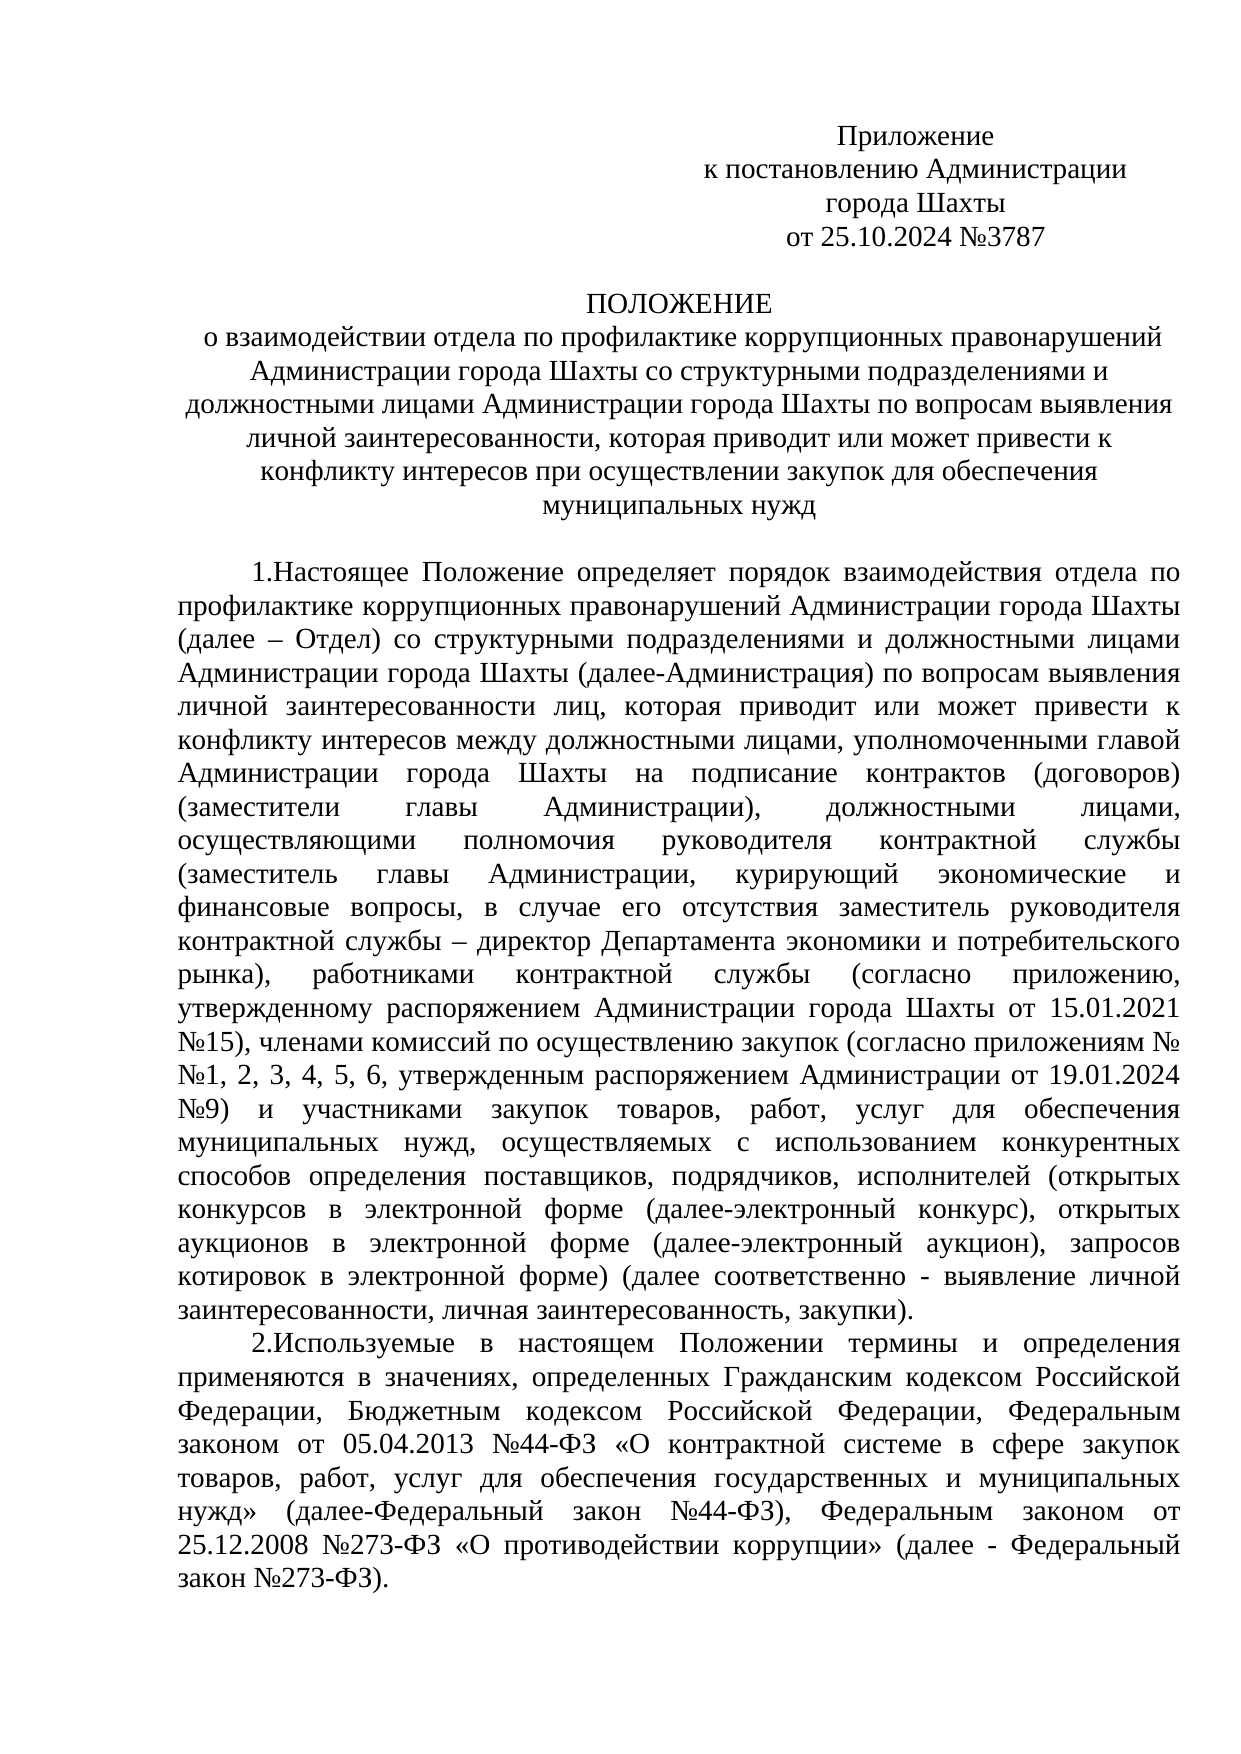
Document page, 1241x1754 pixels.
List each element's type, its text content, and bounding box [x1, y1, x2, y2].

text города Шахты [650, 185, 1181, 219]
text 2.Используемые в настоящем Положении термины и определения применяются в значениях, определенных Гражданским кодексом Российской Федерации, Бюджетным кодексом Российской Федерации, Федеральным законом от 05.04.2013 №44-ФЗ «О контрактной системе в сфере закупок товаров, работ, услуг для обеспечения государственных и муниципальных нужд» (далее-Федеральный закон №44-ФЗ), Федеральным законом от 25.12.2008 №273-ФЗ «О противодействии коррупции» (далее - Федеральный закон №273-ФЗ). [177, 1326, 1181, 1594]
text к постановлению Администрации [650, 152, 1181, 185]
text от 25.10.2024 №3787 [650, 219, 1181, 252]
text 1.Настоящее Положение определяет порядок взаимодействия отдела по профилактике коррупционных правонарушений Администрации города Шахты (далее – Отдел) со структурными подразделениями и должностными лицами Администрации города Шахты (далее-Администрация) по вопросам выявления личной заинтересованности лиц, которая приводит или может привести к конфликту интересов между должностными лицами, уполномоченными главой Администрации города Шахты на подписание контрактов (договоров) (заместители главы Администрации), должностными лицами, осуществляющими полномочия руководителя контрактной службы (заместитель главы Администрации, курирующий экономические и финансовые вопросы, в случае его отсутствия заместитель руководителя контрактной службы – директор Департамента экономики и потребительского рынка), работниками контрактной службы (согласно приложению, утвержденному распоряжением Администрации города Шахты от 15.01.2021 №15), членами комиссий по осуществлению закупок (согласно приложениям №№1, 2, 3, 4, 5, 6, утвержденным распоряжением Администрации от 19.01.2024 №9) и участниками закупок товаров, работ, услуг для обеспечения муниципальных нужд, осуществляемых с использованием конкурентных способов определения поставщиков, подрядчиков, исполнителей (открытых конкурсов в электронной форме (далее-электронный конкурс), открытых аукционов в электронной форме (далее-электронный аукцион), запросов котировок в электронной форме) (далее соответственно - выявление личной заинтересованности, личная заинтересованность, закупки). [177, 554, 1181, 1326]
text Приложение [650, 118, 1181, 152]
text ПОЛОЖЕНИЕ [177, 286, 1181, 319]
text о взаимодействии отдела по профилактике коррупционных правонарушений Администрации города Шахты со структурными подразделениями и должностными лицами Администрации города Шахты по вопросам выявления личной заинтересованности, которая приводит или может привести к конфликту интересов при осуществлении закупок для обеспечения муниципальных нужд [177, 319, 1181, 521]
